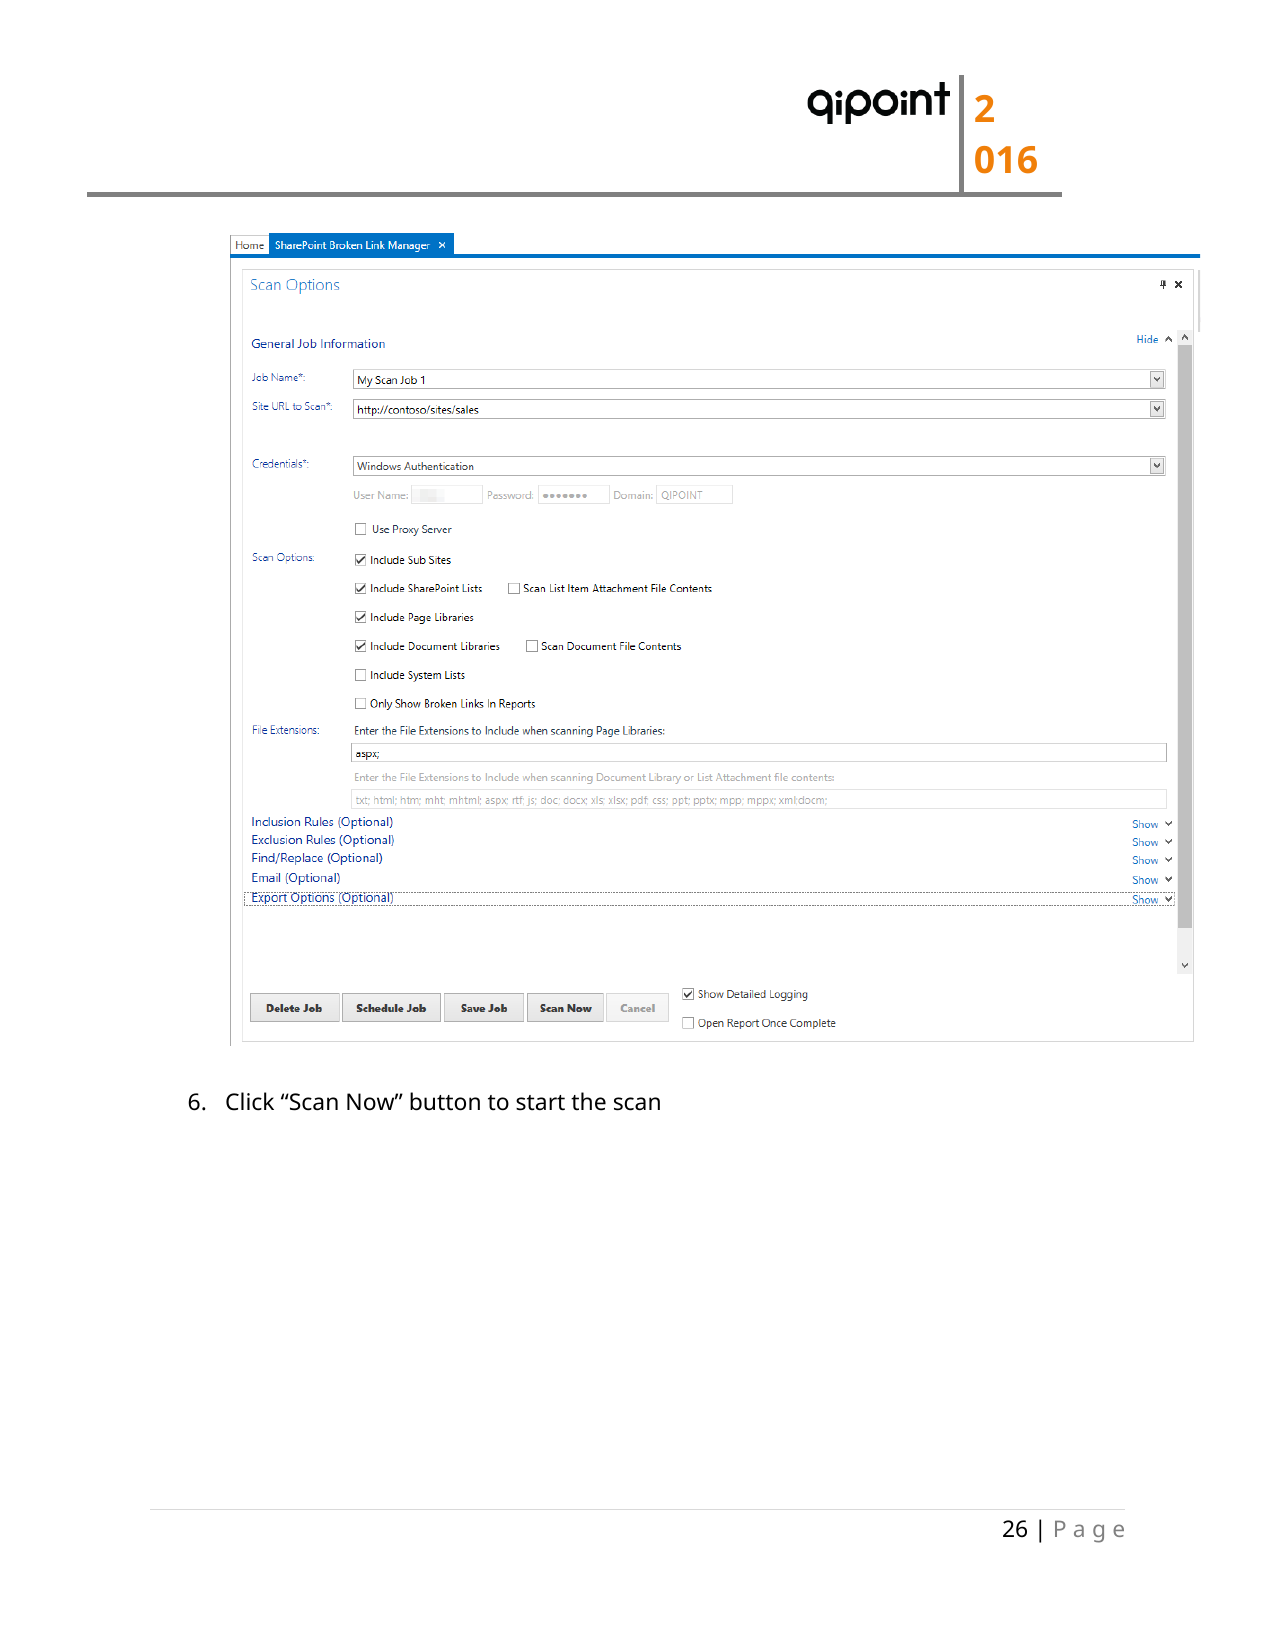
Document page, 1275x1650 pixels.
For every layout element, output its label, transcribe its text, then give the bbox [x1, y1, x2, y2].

picture [807, 82, 950, 124]
picture [225, 228, 1200, 1046]
list Click “Scan Now” button to start the scan [187, 1086, 1125, 1117]
